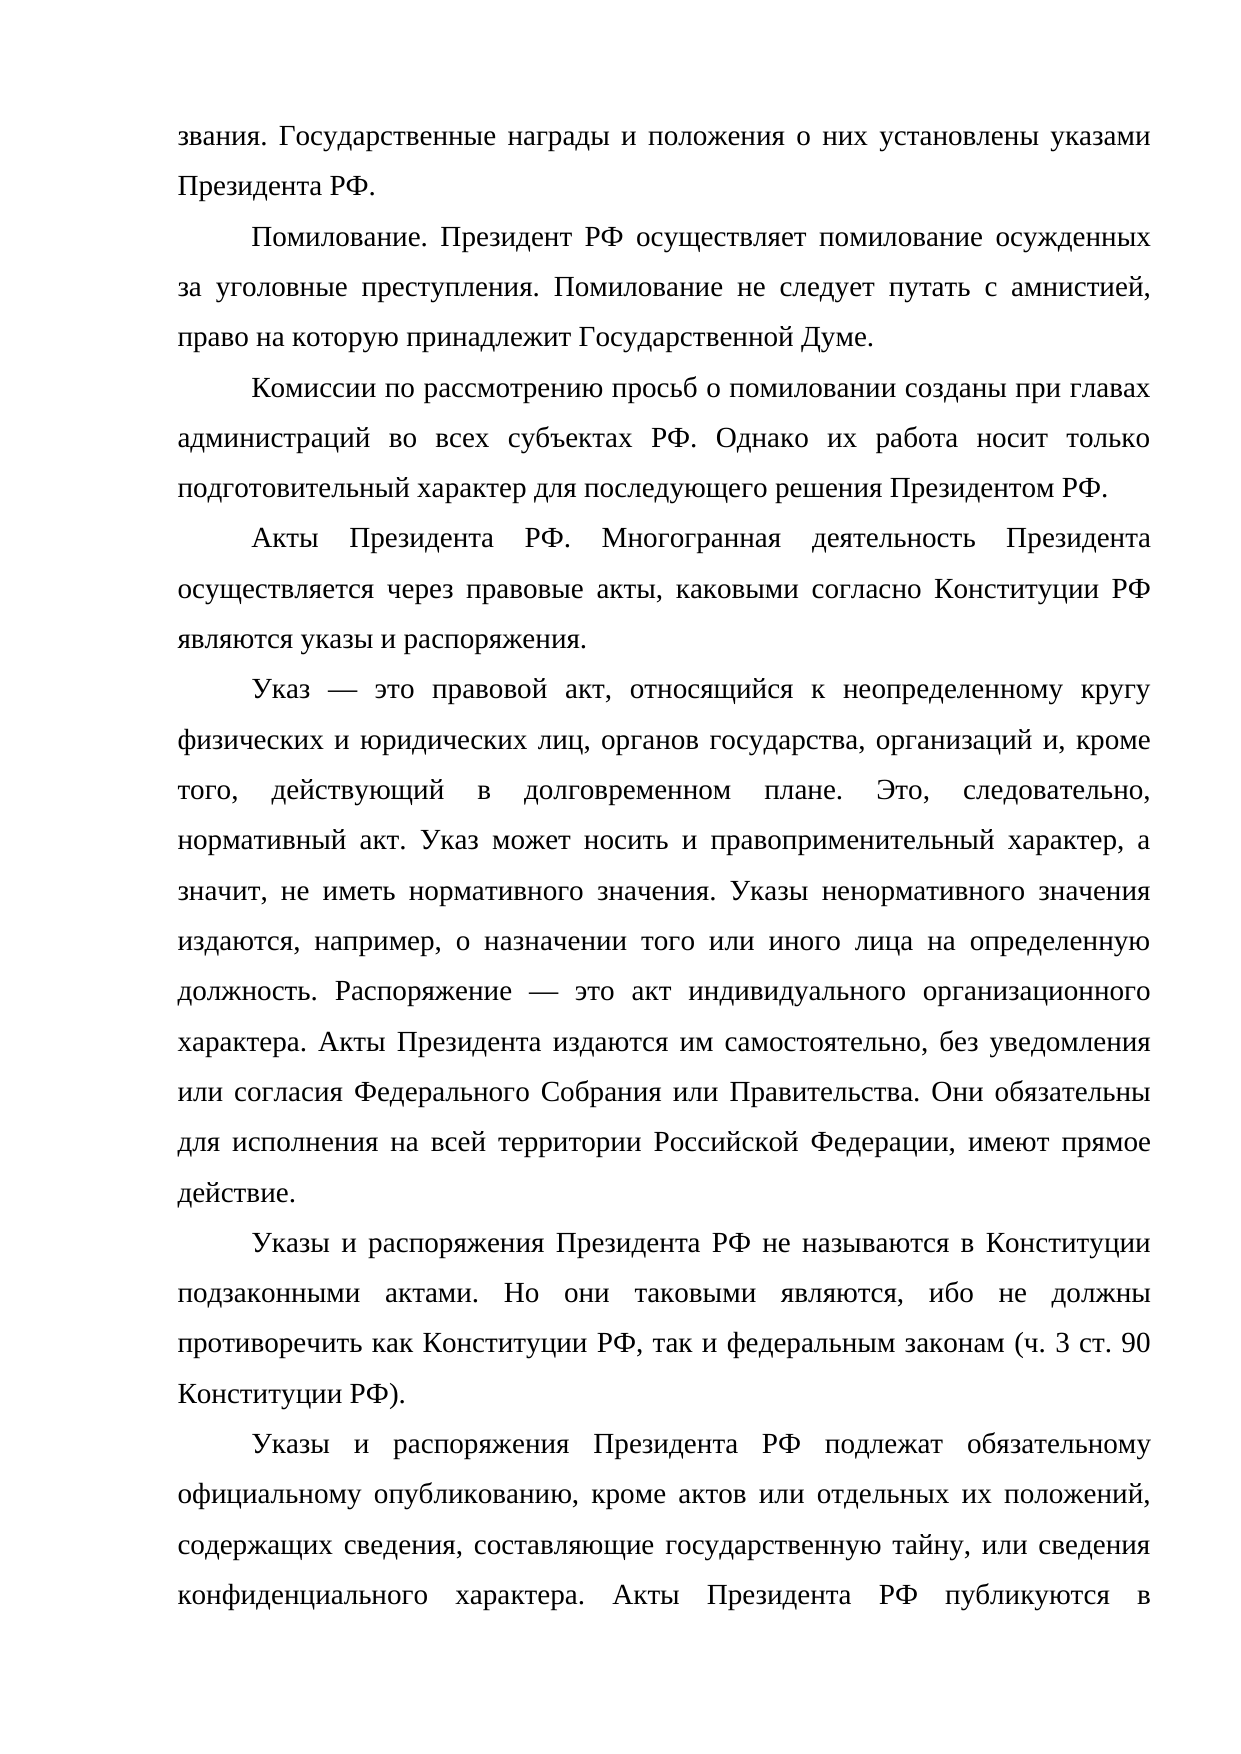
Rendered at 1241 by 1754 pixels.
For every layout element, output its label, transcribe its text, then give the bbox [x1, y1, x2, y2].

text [177, 1426, 1152, 1611]
text Комиссии по рассмотрению просьб о помиловании созданы при главах администраций во всех субъектах РФ. Однако их работа носит только подготовительный характер для последующего решения Президентом РФ. [177, 370, 1152, 504]
text Указы и распоряжения Президента РФ не называются в Конституции подзаконными актами. Но они таковыми являются, ибо не должны противоречить как Конституции РФ, так и федеральным законам (ч. 3 ст. 90 Конституции РФ). [177, 1225, 1152, 1409]
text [177, 118, 1152, 202]
text Указ — это правовой акт, относящийся к неопределенному кругу физических и юридических лиц, органов государства, организаций и, кроме того, действующий в долговременном плане. Это, следовательно, нормативный акт. Указ может носить и правоприменительный характер, а значит, не иметь нормативного значения. Указы ненормативного значения издаются, например, о назначении того или иного лица на определенную должность. Распоряжение — это акт индивидуального организационного характера. Акты Президента издаются им самостоятельно, без уведомления или согласия Федерального Собрания или Правительства. Они обязательны для исполнения на всей территории Российской Федерации, имеют прямое действие. [177, 672, 1152, 1208]
text Акты Президента РФ. Многогранная деятельность Президента осуществляется через правовые акты, каковыми согласно Конституции РФ являются указы и распоряжения. [177, 521, 1152, 655]
text Помилование. Президент РФ осуществляет помилование осужденных за уголовные преступления. Помилование не следует путать с амнистией, право на которую принадлежит Государственной Думе. [177, 219, 1152, 353]
